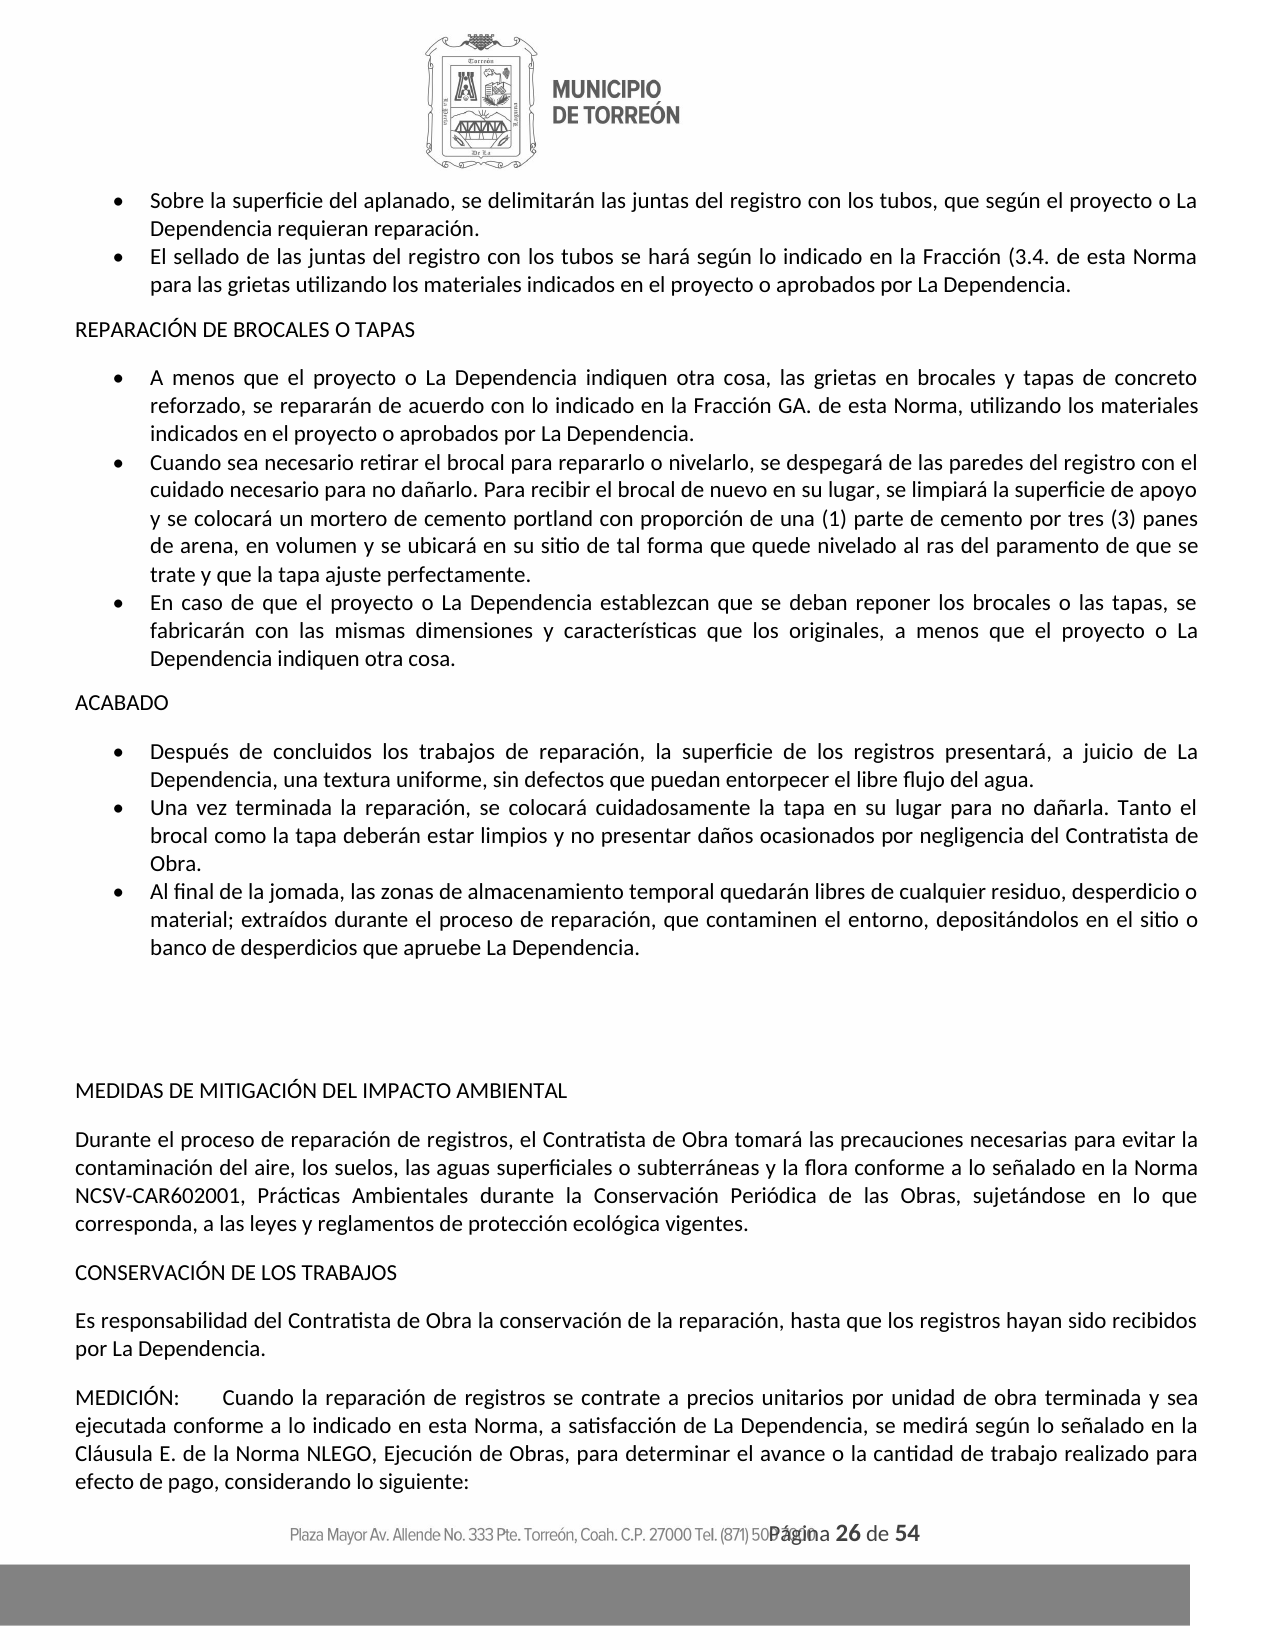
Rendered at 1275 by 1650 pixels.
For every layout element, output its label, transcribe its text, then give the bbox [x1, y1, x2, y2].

text ACABADO [75, 688, 1200, 716]
list Sobre la superficie del aplanado, se delimitarán las juntas del registro con los tubos, que según el proyecto o La Dependencia requieran reparación. [112, 186, 1200, 242]
list En caso de que el proyecto o La Dependencia establezcan que se deban reponer los brocales o las tapas, se fabricarán con las mismas dimensiones y características que los originales, a menos que el proyecto o La Dependencia indiquen otra cosa. [112, 588, 1200, 672]
list A menos que el proyecto o La Dependencia indiquen otra cosa, las grietas en brocales y tapas de concreto reforzado, se repararán de acuerdo con lo indicado en la Fracción GA. de esta Norma, utilizando los materiales indicados en el proyecto o aprobados por La Dependencia. [112, 363, 1200, 448]
list Al final de la jomada, las zonas de almacenamiento temporal quedarán libres de cualquier residuo, desperdicio o material; extraídos durante el proceso de reparación, que contaminen el entorno, depositándolos en el sitio o banco de desperdicios que apruebe La Dependencia. [112, 877, 1200, 961]
text Es responsabilidad del Contratista de Obra la conservación de la reparación, hasta que los registros hayan sido recibidos por La Dependencia. [75, 1306, 1200, 1362]
text Durante el proceso de reparación de registros, el Contratista de Obra tomará las precauciones necesarias para evitar la contaminación del aire, los suelos, las aguas superficiales o subterráneas y la flora conforme a lo señalado en la Norma NCSV-CAR602001, Prácticas Ambientales durante la Conservación Periódica de las Obras, sujetándose en lo que corresponda, a las leyes y reglamentos de protección ecológica vigentes. [75, 1125, 1200, 1237]
picture [0, 0, 1190, 1650]
text MEDICIÓN: Cuando la reparación de registros se contrate a precios unitarios por unidad de obra terminada y sea ejecutada conforme a lo indicado en esta Norma, a satisfacción de La Dependencia, se medirá según lo señalado en la Cláusula E. de la Norma NLEGO, Ejecución de Obras, para determinar el avance o la cantidad de trabajo realizado para efecto de pago, considerando lo siguiente: [75, 1383, 1200, 1495]
text CONSERVACIÓN DE LOS TRABAJOS [75, 1258, 1200, 1286]
list Después de concluidos los trabajos de reparación, la superficie de los registros presentará, a juicio de La Dependencia, una textura uniforme, sin defectos que puedan entorpecer el libre flujo del agua. [112, 737, 1200, 793]
list Una vez terminada la reparación, se colocará cuidadosamente la tapa en su lugar para no dañarla. Tanto el brocal como la tapa deberán estar limpios y no presentar daños ocasionados por negligencia del Contratista de Obra. [112, 793, 1200, 877]
text MEDIDAS DE MITIGACIÓN DEL IMPACTO AMBIENTAL [75, 1076, 1200, 1104]
list Cuando sea necesario retirar el brocal para repararlo o nivelarlo, se despegará de las paredes del registro con el cuidado necesario para no dañarlo. Para recibir el brocal de nuevo en su lugar, se limpiará la superficie de apoyo y se colocará un mortero de cemento portland con proporción de una (1) parte de cemento por tres (3) panes de arena, en volumen y se ubicará en su sitio de tal forma que quede nivelado al ras del paramento de que se trate y que la tapa ajuste perfectamente. [112, 448, 1200, 588]
list El sellado de las juntas del registro con los tubos se hará según lo indicado en la Fracción (3.4. de esta Norma para las grietas utilizando los materiales indicados en el proyecto o aprobados por La Dependencia. [112, 242, 1200, 298]
text REPARACIÓN DE BROCALES O TAPAS [75, 315, 1200, 343]
